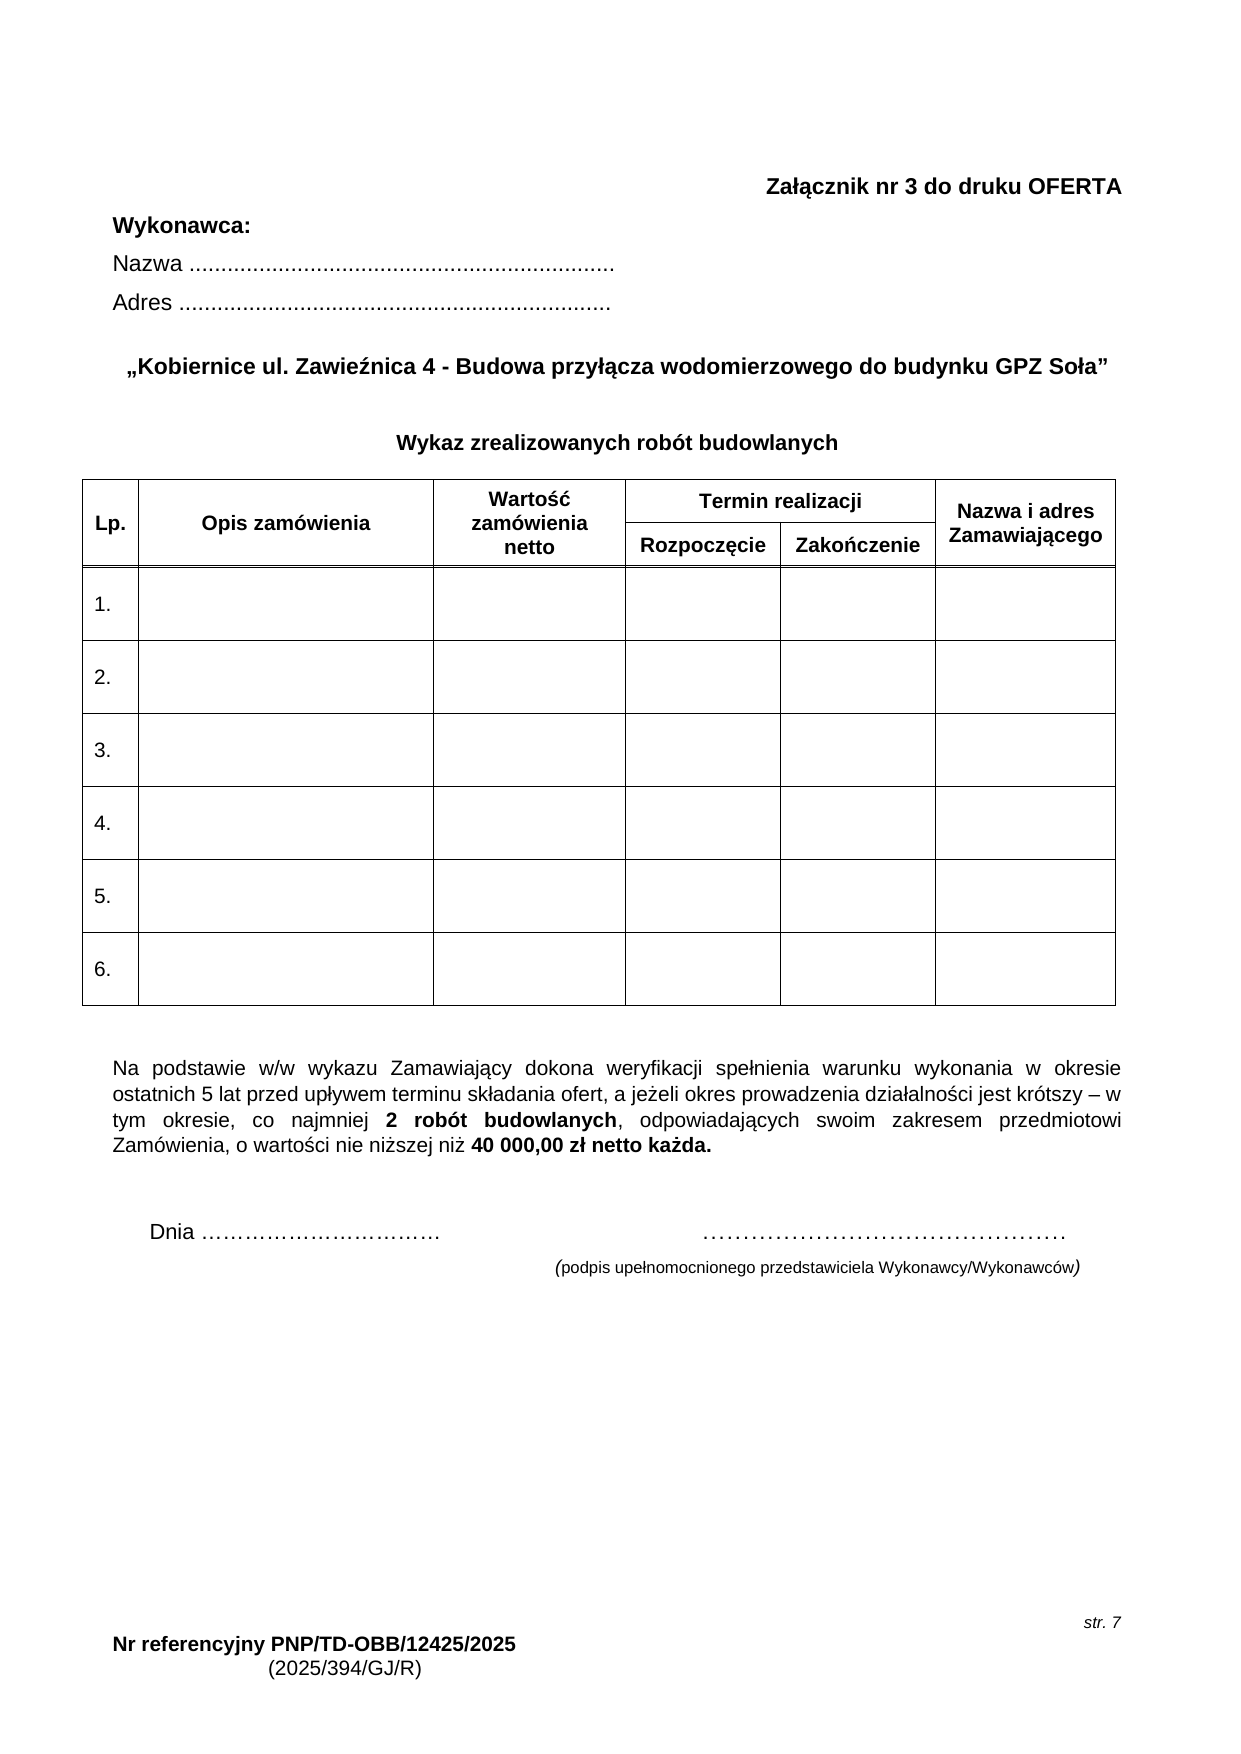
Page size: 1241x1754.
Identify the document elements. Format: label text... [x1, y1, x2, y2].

table_cell [139, 568, 433, 640]
table_cell [139, 787, 433, 859]
table_cell 3. [83, 714, 138, 786]
text Na podstawie w/w wykazu Zamawiający dokona weryfikacji spełnienia warunku wykonania w okresie ostatnich 5 lat przed upływem terminu składania ofert, a jeżeli okres prowadzenia działalności jest krótszy – w tym okresie, co najmniej 2 robót budowlanych, odpowiadających swoim zakresem przedmiotowi Zamówienia, o wartości nie niższej niż 40 000,00 zł netto każda. [112, 1055, 1122, 1158]
table_cell 1. [83, 568, 138, 640]
text Dnia …………………………… ............................................. [149, 1219, 1122, 1244]
table_cell [781, 568, 935, 640]
table_cell [434, 933, 625, 1004]
table_cell [434, 787, 625, 859]
table_header Nazwa i adres Zamawiającego [936, 480, 1115, 565]
table_cell [434, 568, 625, 640]
table_cell [626, 787, 780, 859]
table_cell [434, 860, 625, 932]
table_cell [936, 860, 1115, 932]
text Załącznik nr 3 do druku OFERTA [112, 174, 1122, 199]
table_header Wartość zamówienia netto [434, 480, 625, 565]
table_cell 6. [83, 933, 138, 1004]
table_cell Zakończenie [781, 523, 935, 565]
table_cell [434, 641, 625, 713]
table_cell [139, 933, 433, 1004]
table_header Lp. [83, 480, 138, 565]
table_cell Rozpoczęcie [626, 523, 780, 565]
table_header Termin realizacji [626, 480, 935, 522]
table_cell [781, 933, 935, 1004]
table_cell [626, 714, 780, 786]
text Nazwa ................................................................... [112, 250, 1122, 277]
text Wykaz zrealizowanych robót budowlanych [112, 430, 1122, 455]
table_cell [781, 641, 935, 713]
table_cell [781, 714, 935, 786]
table_header Opis zamówienia [139, 480, 433, 565]
table_cell [781, 860, 935, 932]
table_cell [626, 860, 780, 932]
text Adres .................................................................... [112, 289, 1122, 316]
table_cell 5. [83, 860, 138, 932]
table_cell [626, 933, 780, 1004]
table_cell [139, 860, 433, 932]
table_cell [434, 714, 625, 786]
text Wykonawca: [112, 212, 1122, 238]
table_cell [936, 933, 1115, 1004]
table_cell 2. [83, 641, 138, 713]
table_cell [626, 641, 780, 713]
table_cell [139, 714, 433, 786]
table_cell [936, 714, 1115, 786]
table_cell [781, 787, 935, 859]
text (podpis upełnomocnionego przedstawiciela Wykonawcy/Wykonawców) [481, 1256, 1122, 1278]
table_cell [936, 568, 1115, 640]
table_cell [139, 641, 433, 713]
table_cell [936, 787, 1115, 859]
table_cell [626, 568, 780, 640]
table_cell [936, 641, 1115, 713]
table_cell 4. [83, 787, 138, 859]
text „Kobiernice ul. Zawieźnica 4 - Budowa przyłącza wodomierzowego do budynku GPZ Soła” [112, 353, 1122, 380]
